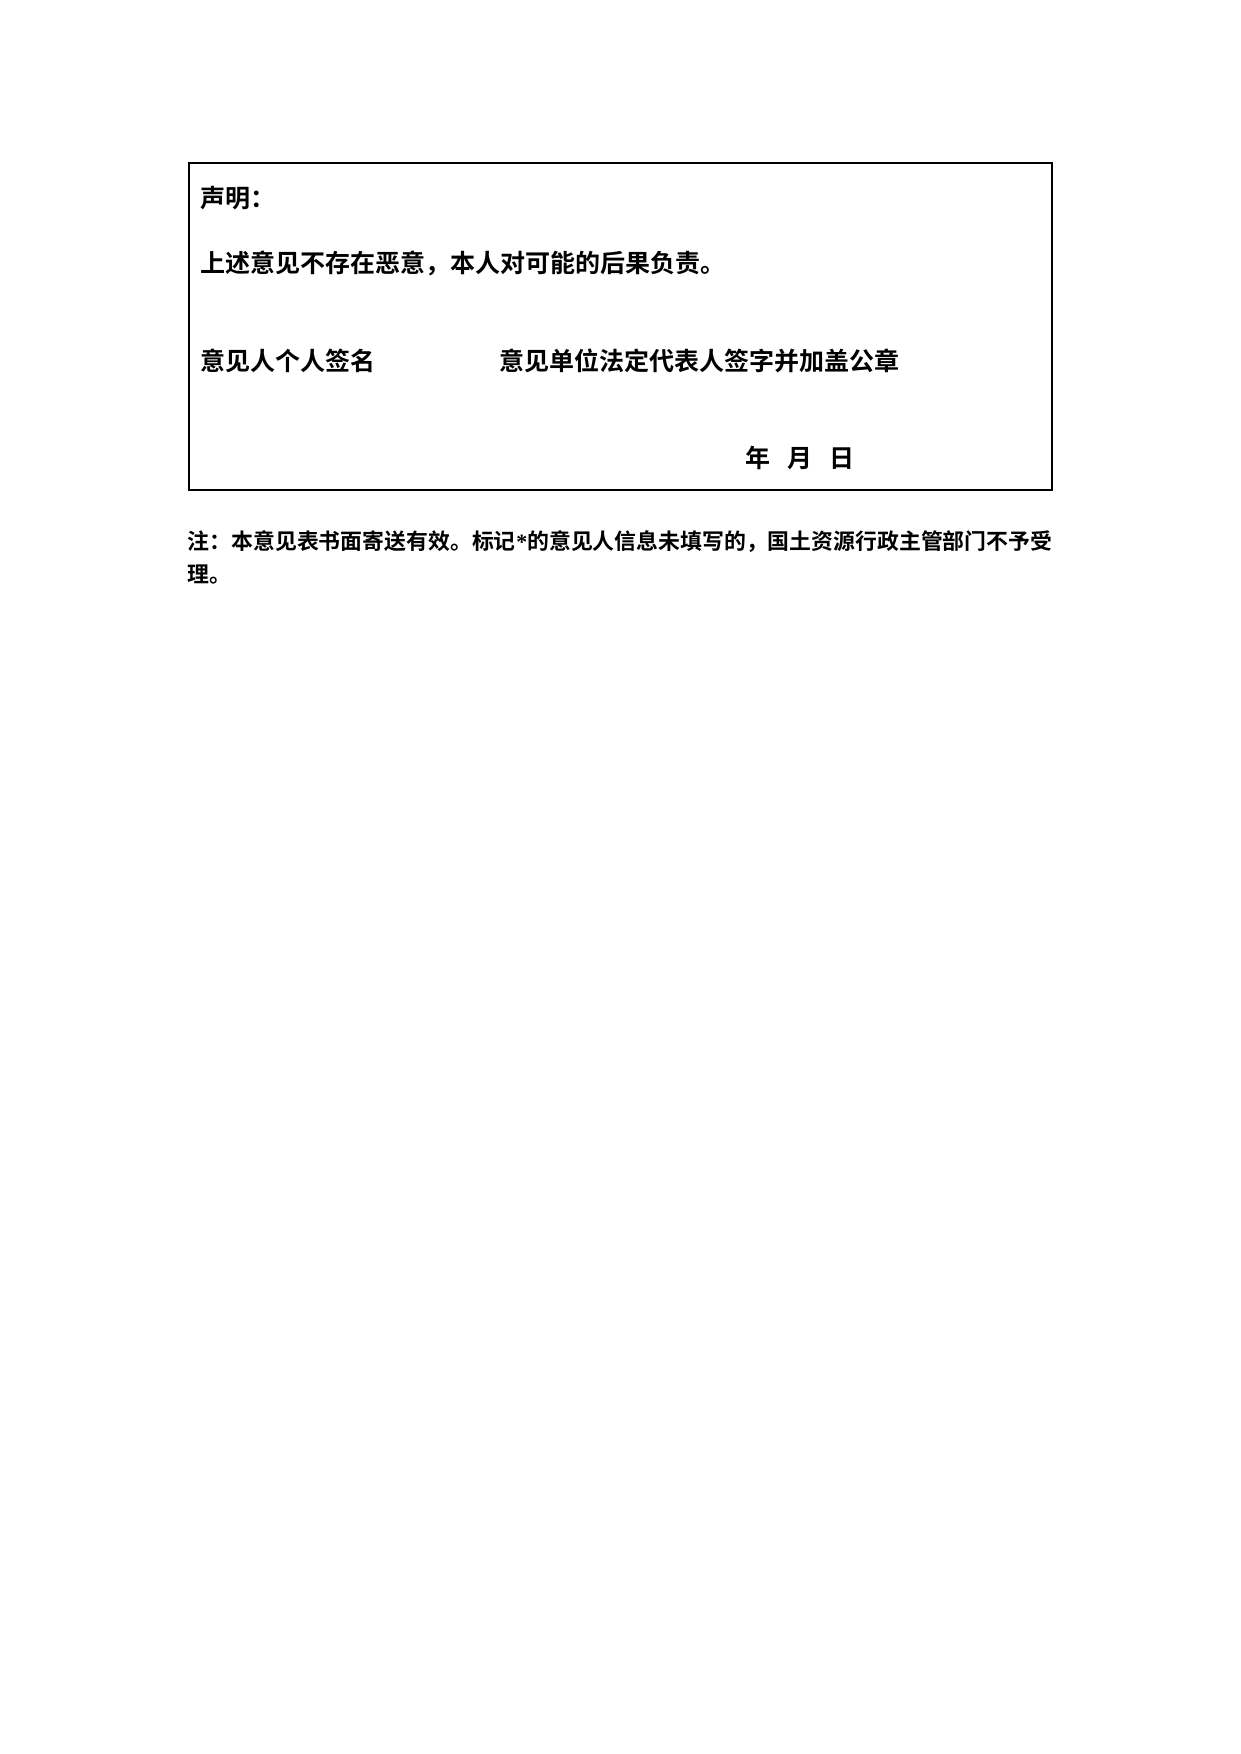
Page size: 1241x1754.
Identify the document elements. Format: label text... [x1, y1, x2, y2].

text 注：本意见表书面寄送有效。标记*的意见人信息未填写的，国土资源行政主管部门不予受理。 [187, 524, 1053, 589]
table_cell 声明： 上述意见不存在恶意，本人对可能的后果负责。 意见人个人签名 意见单位法定代表人签字并加盖公章 年 月 日 [190, 164, 1051, 489]
